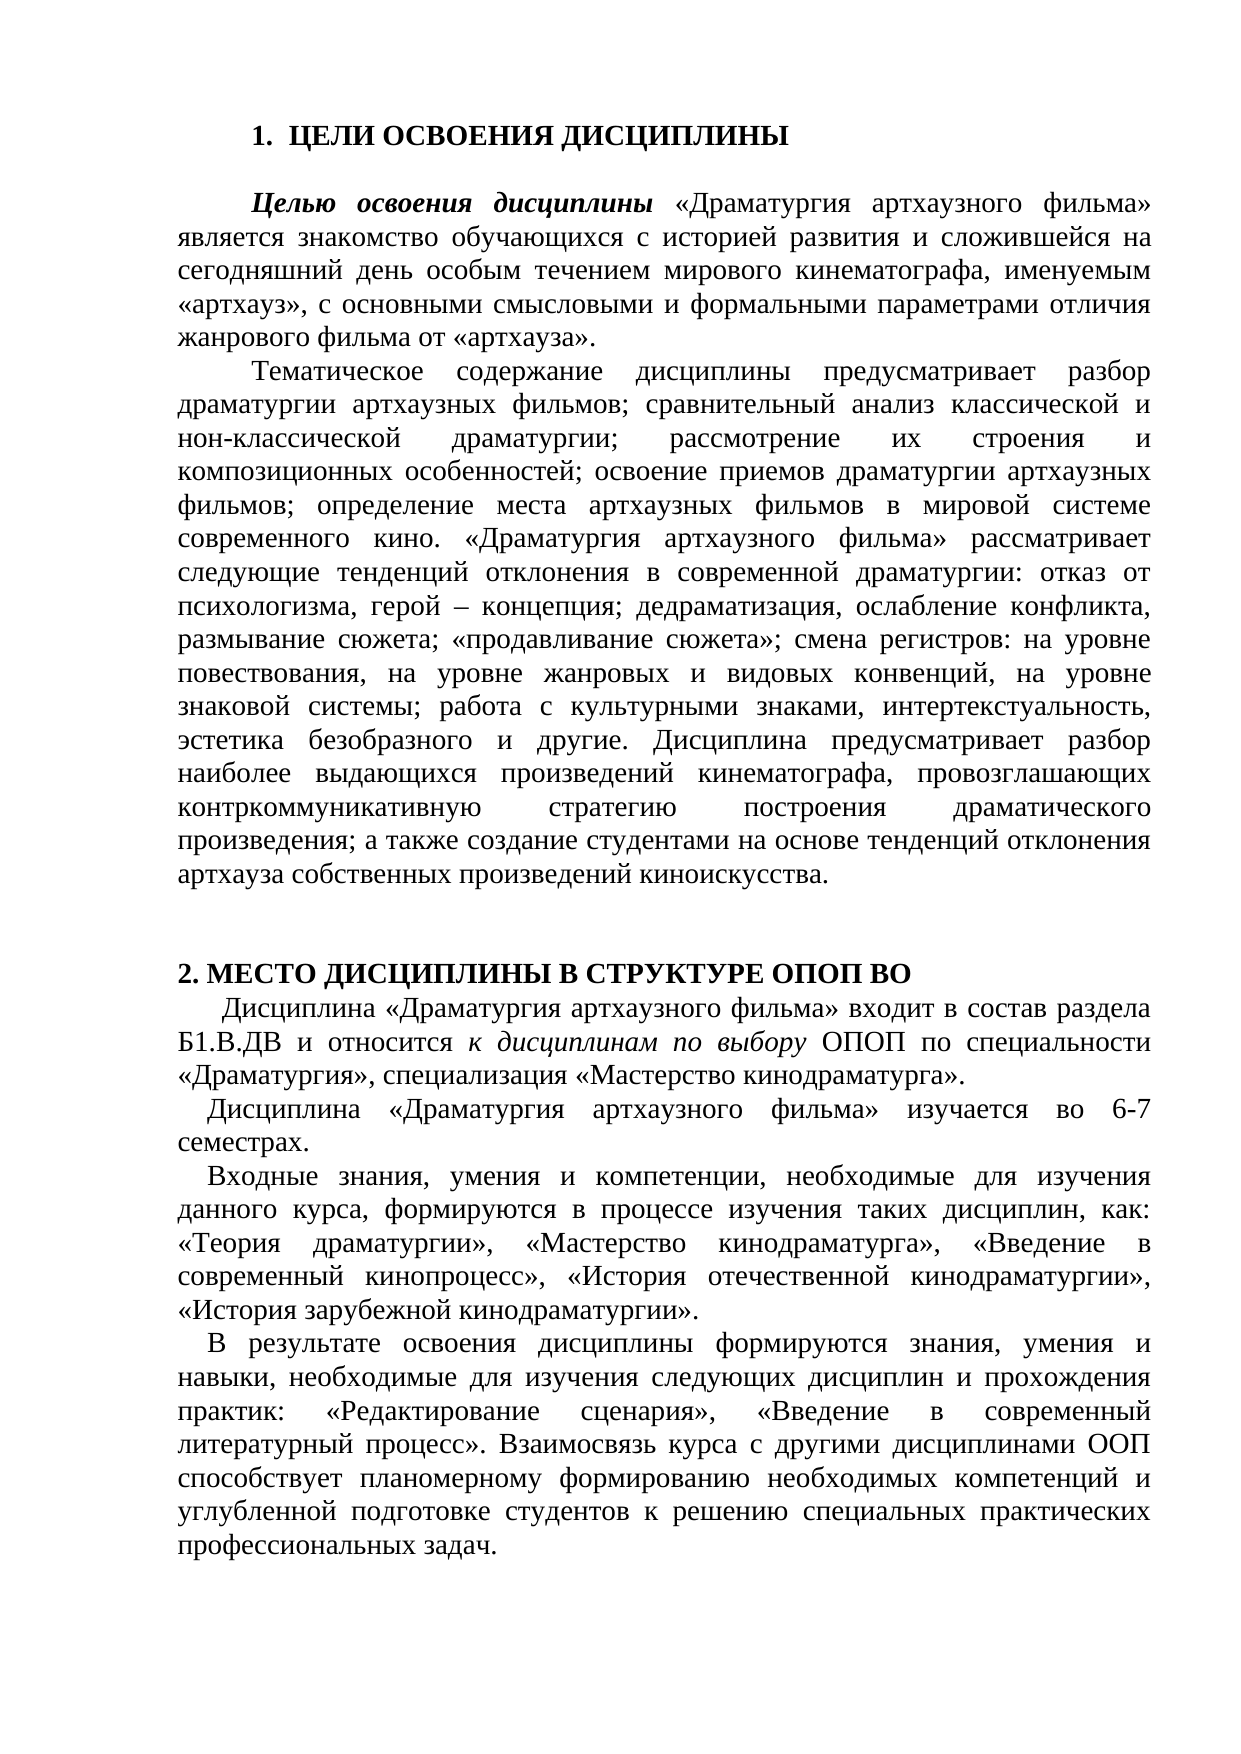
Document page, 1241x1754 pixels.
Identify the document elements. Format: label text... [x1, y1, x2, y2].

text Дисциплина «Драматургия артхаузного фильма» изучается во 6-7 семестрах. [177, 1091, 1152, 1158]
list ЦЕЛИ ОСВОЕНИЯ ДИСЦИПЛИНЫ [251, 118, 1152, 152]
text Тематическое содержание дисциплины предусматривает разбор драматургии артхаузных фильмов; сравнительный анализ классической и нон-классической драматургии; рассмотрение их строения и композиционных особенностей; освоение приемов драматургии артхаузных фильмов; определение места артхаузных фильмов в мировой системе современного кино. «Драматургия артхаузного фильма» рассматривает следующие тенденций отклонения в современной драматургии: отказ от психологизма, герой – концепция; дедраматизация, ослабление конфликта, размывание сюжета; «продавливание сюжета»; смена регистров: на уровне повествования, на уровне жанровых и видовых конвенций, на уровне знаковой системы; работа с культурными знаками, интертекстуальность, эстетика безобразного и другие. Дисциплина предусматривает разбор наиболее выдающихся произведений кинематографа, провозглашающих контркоммуникативную стратегию построения драматического произведения; а также создание студентами на основе тенденций отклонения артхауза собственных произведений киноискусства. [177, 353, 1152, 889]
text Входные знания, умения и компетенции, необходимые для изучения данного курса, формируются в процессе изучения таких дисциплин, как: «Теория драматургии», «Мастерство кинодраматурга», «Введение в современный кинопроцесс», «История отечественной кинодраматургии», «История зарубежной кинодраматургии». [177, 1158, 1152, 1326]
text В результате освоения дисциплины формируются знания, умения и навыки, необходимые для изучения следующих дисциплин и прохождения практик: «Редактирование сценария», «Введение в современный литературный процесс». Взаимосвязь курса с другими дисциплинами ООП способствует планомерному формированию необходимых компетенций и углубленной подготовке студентов к решению специальных практических профессиональных задач. [177, 1326, 1152, 1560]
text Дисциплина «Драматургия артхаузного фильма» входит в состав раздела Б1.В.ДВ и относится к дисциплинам по выбору ОПОП по специальности «Драматургия», специализация «Мастерство кинодраматурга». [177, 990, 1152, 1091]
text Целью освоения дисциплины «Драматургия артхаузного фильма» является знакомство обучающихся с историей развития и сложившейся на сегодняшний день особым течением мирового кинематографа, именуемым «артхауз», с основными смысловыми и формальными параметрами отличия жанрового фильма от «артхауза». [177, 185, 1152, 353]
text 2. МЕСТО ДИСЦИПЛИНЫ В СТРУКТУРЕ ОПОП ВО [177, 957, 1152, 990]
